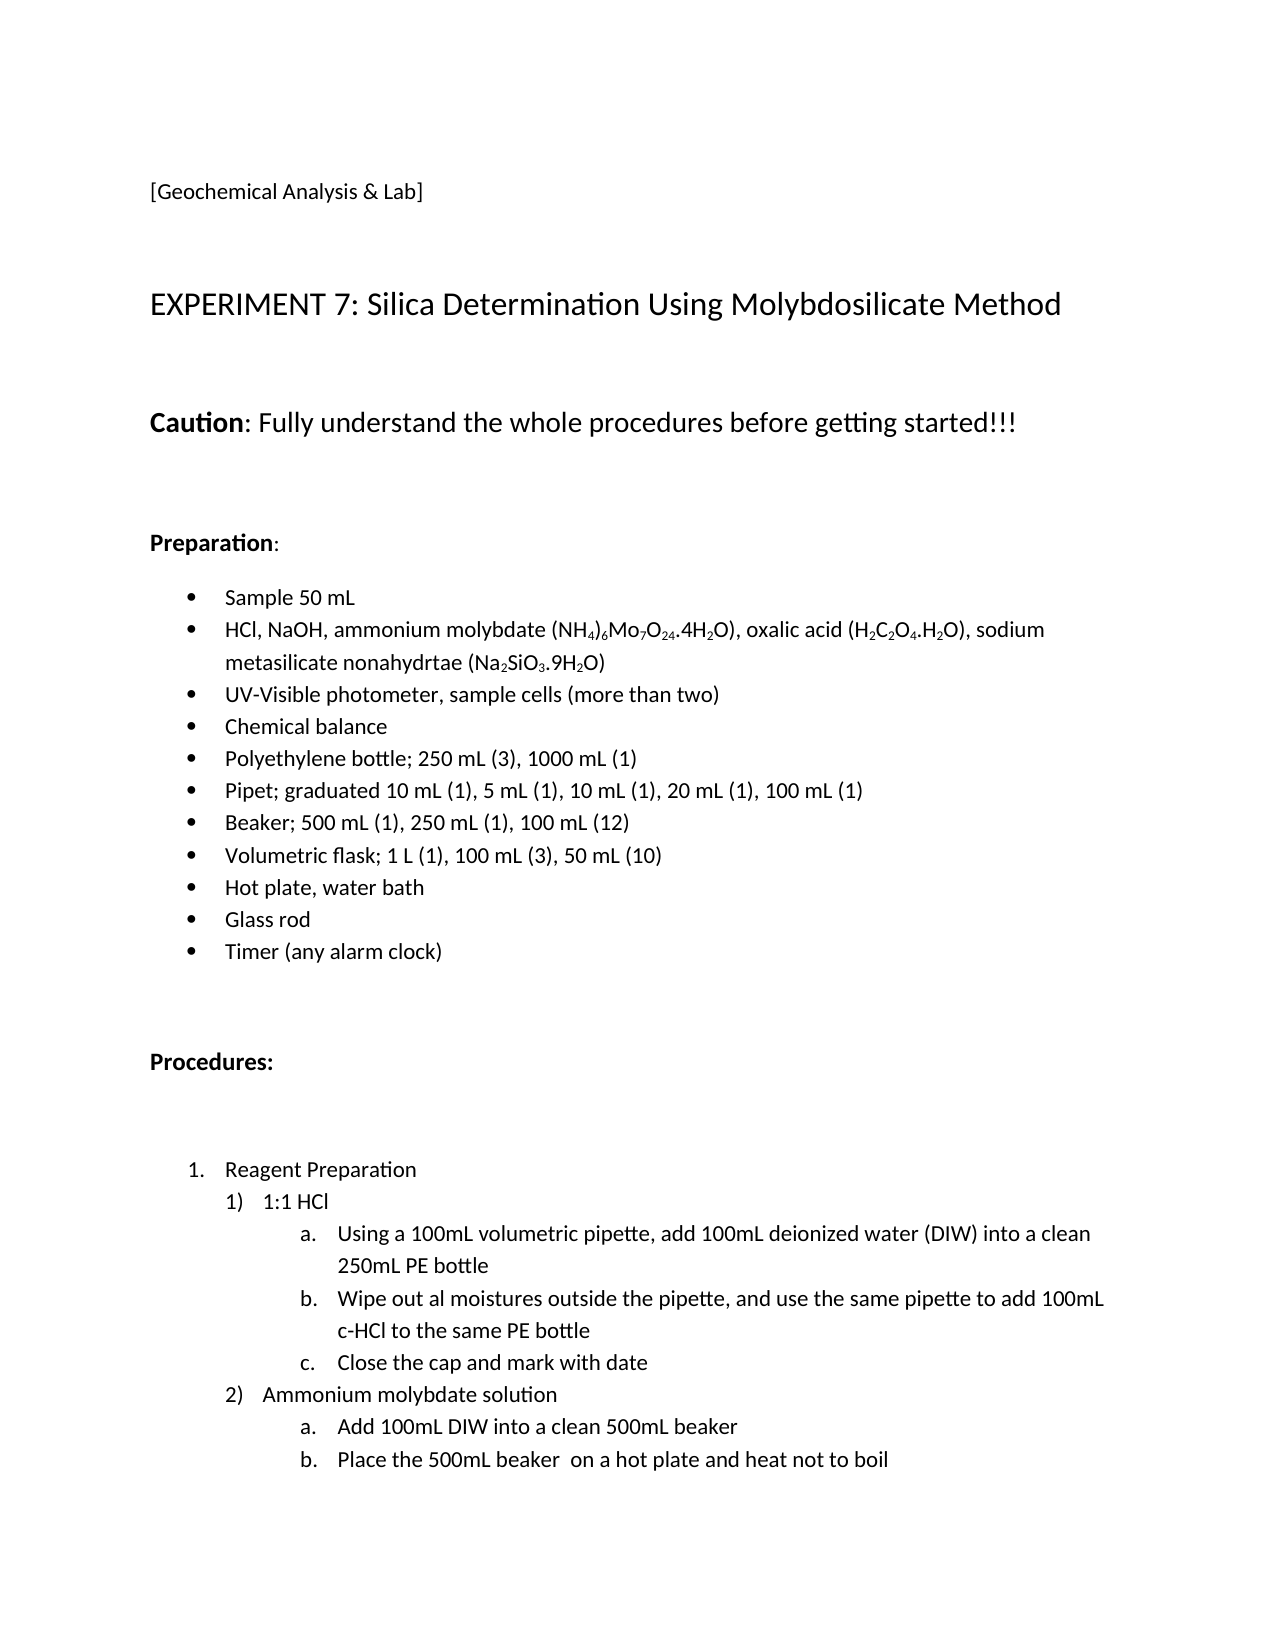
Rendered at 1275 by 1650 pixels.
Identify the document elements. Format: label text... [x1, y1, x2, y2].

list Beaker; 500 mL (1), 250 mL (1), 100 mL (12) [187, 808, 1125, 837]
list Add 100mL DIW into a clean 500mL beaker [300, 1412, 1125, 1441]
list Volumetric flask; 1 L (1), 100 mL (3), 50 mL (10) [187, 841, 1125, 869]
text [Geochemical Analysis & Lab] [150, 177, 1125, 205]
list Timer (any alarm clock) [187, 937, 1125, 965]
list Chemical balance [187, 712, 1125, 740]
list Ammonium molybdate solution [225, 1380, 1125, 1408]
list HCl, NaOH, ammonium molybdate (NH4)6Mo7O24.4H2O), oxalic acid (H2C2O4.H2O), sodium metasilicate nonahydrtae (Na2SiO3.9H2O) [187, 615, 1125, 676]
list 1:1 HCl [225, 1187, 1125, 1215]
list Wipe out al moistures outside the pipette, and use the same pipette to add 100mL c-HCl to the same PE bottle [300, 1284, 1125, 1344]
list Pipet; graduated 10 mL (1), 5 mL (1), 10 mL (1), 20 mL (1), 100 mL (1) [187, 776, 1125, 804]
list Polyethylene bottle; 250 mL (3), 1000 mL (1) [187, 744, 1125, 772]
list Place the 500mL beaker on a hot plate and heat not to boil [300, 1445, 1125, 1473]
list Reagent Preparation [187, 1155, 1125, 1183]
list Sample 50 mL [187, 583, 1125, 611]
text Procedures: [150, 1046, 1125, 1077]
list Hot plate, water bath [187, 873, 1125, 901]
text Caution: Fully understand the whole procedures before getting started!!! [150, 404, 1125, 439]
text Preparation: [150, 527, 1125, 558]
text EXPERIMENT 7: Silica Determination Using Molybdosilicate Method [150, 283, 1125, 324]
list UV-Visible photometer, sample cells (more than two) [187, 680, 1125, 708]
list Close the cap and mark with date [300, 1348, 1125, 1376]
list Using a 100mL volumetric pipette, add 100mL deionized water (DIW) into a clean 250mL PE bottle [300, 1219, 1125, 1279]
list Glass rod [187, 905, 1125, 933]
